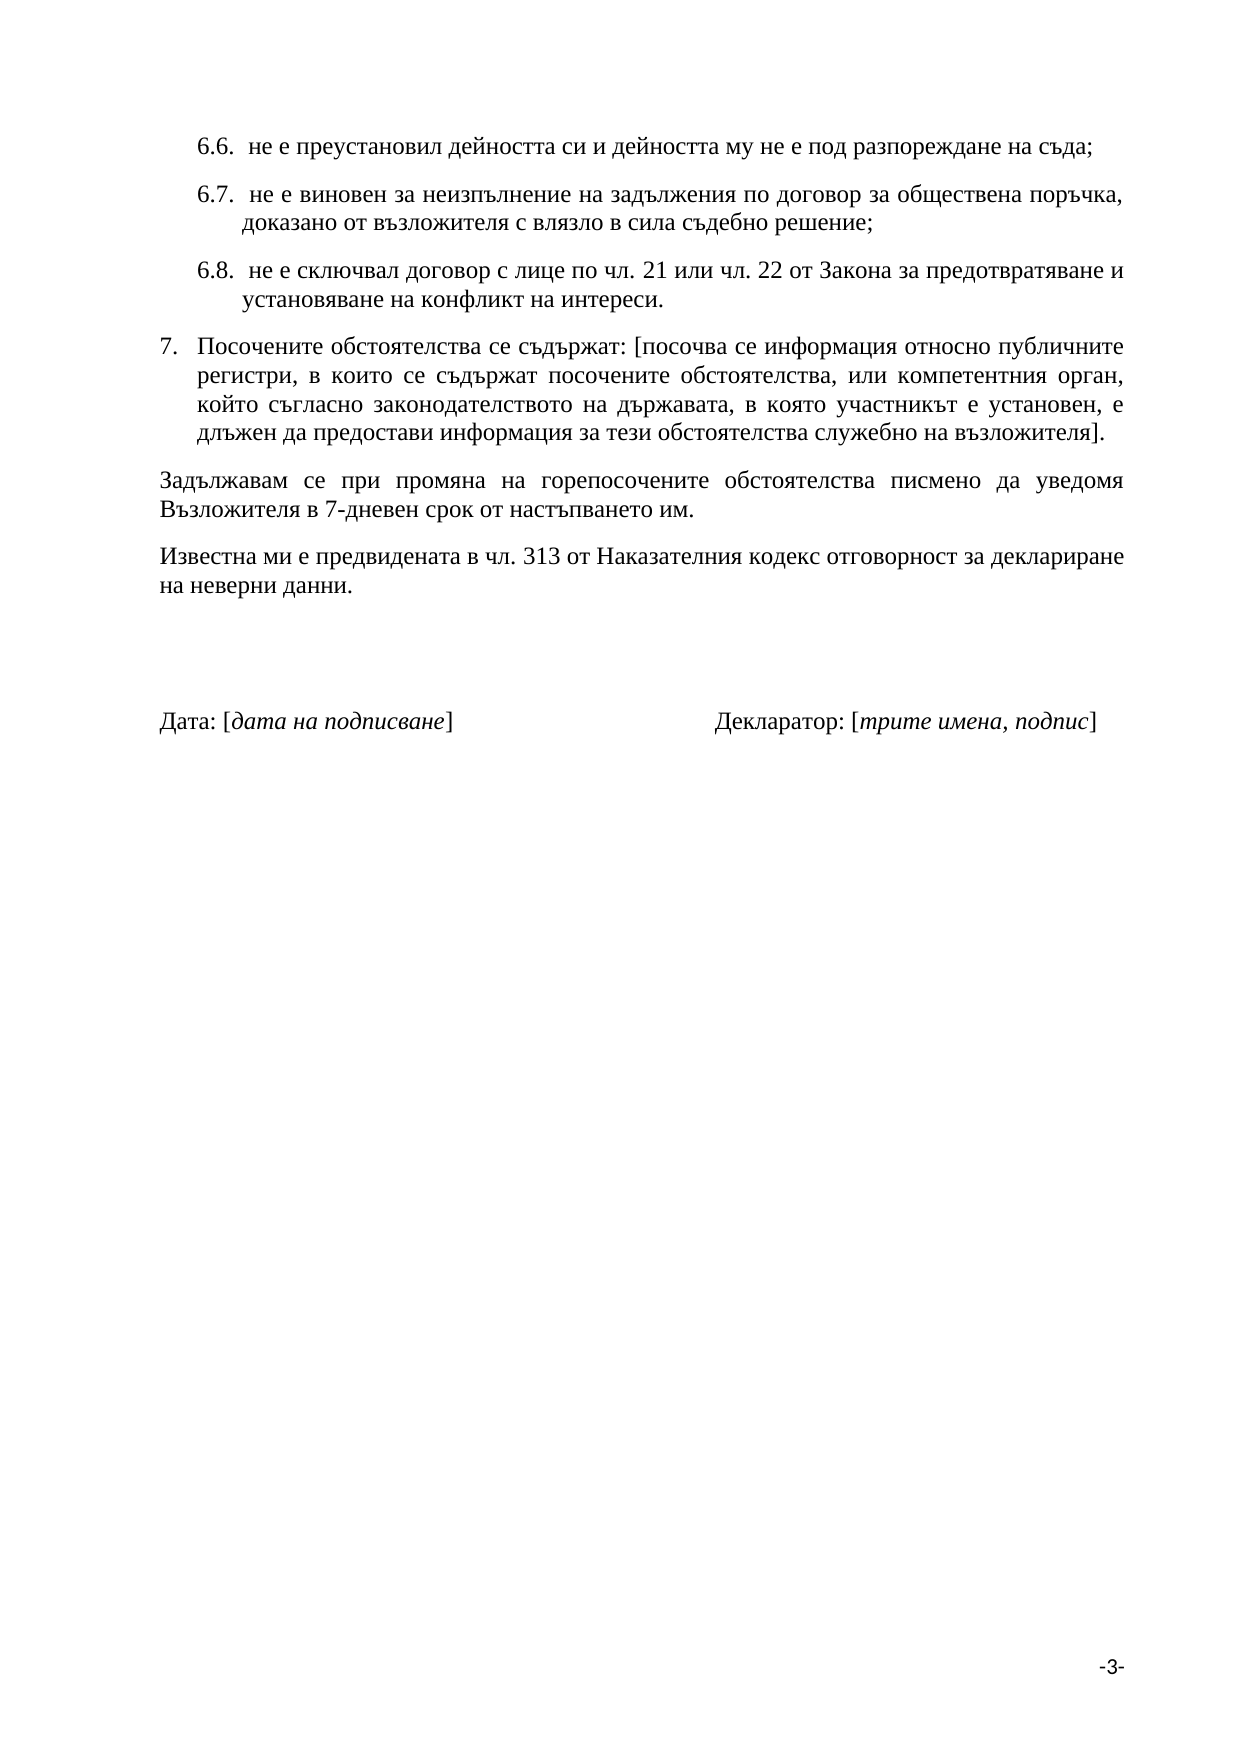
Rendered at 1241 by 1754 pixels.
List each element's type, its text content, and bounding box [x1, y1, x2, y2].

list не е сключвал договор с лице по чл. 21 или чл. 22 от Закона за предотвратяване и установяване на конфликт на интереси. [197, 255, 1125, 312]
list Посочените обстоятелства се съдържат: [посочва се информация относно публичните регистри, в които се съдържат посочените обстоятелства, или компетентния орган, който съгласно законодателството на държавата, в която участникът е установен, е длъжен да предостави информация за тези обстоятелства служебно на възложителя]. [159, 331, 1125, 446]
text Задължавам се при промяна на горепосочените обстоятелства писмено да уведомя Възложителя в 7-дневен срок от настъпването им. [159, 465, 1125, 522]
list не е преустановил дейността си и дейността му не е под разпореждане на съда; [197, 131, 1125, 160]
list не е виновен за неизпълнение на задължения по договор за обществена поръчка, доказано от възложителя с влязло в сила съдебно решение; [197, 179, 1125, 236]
text Известна ми е предвидената в чл. 313 от Наказателния кодекс отговорност за деклариране на неверни данни. [159, 541, 1125, 599]
text Дата: [дата на подписване] Декларатор: [трите имена, подпис] [159, 706, 1125, 735]
